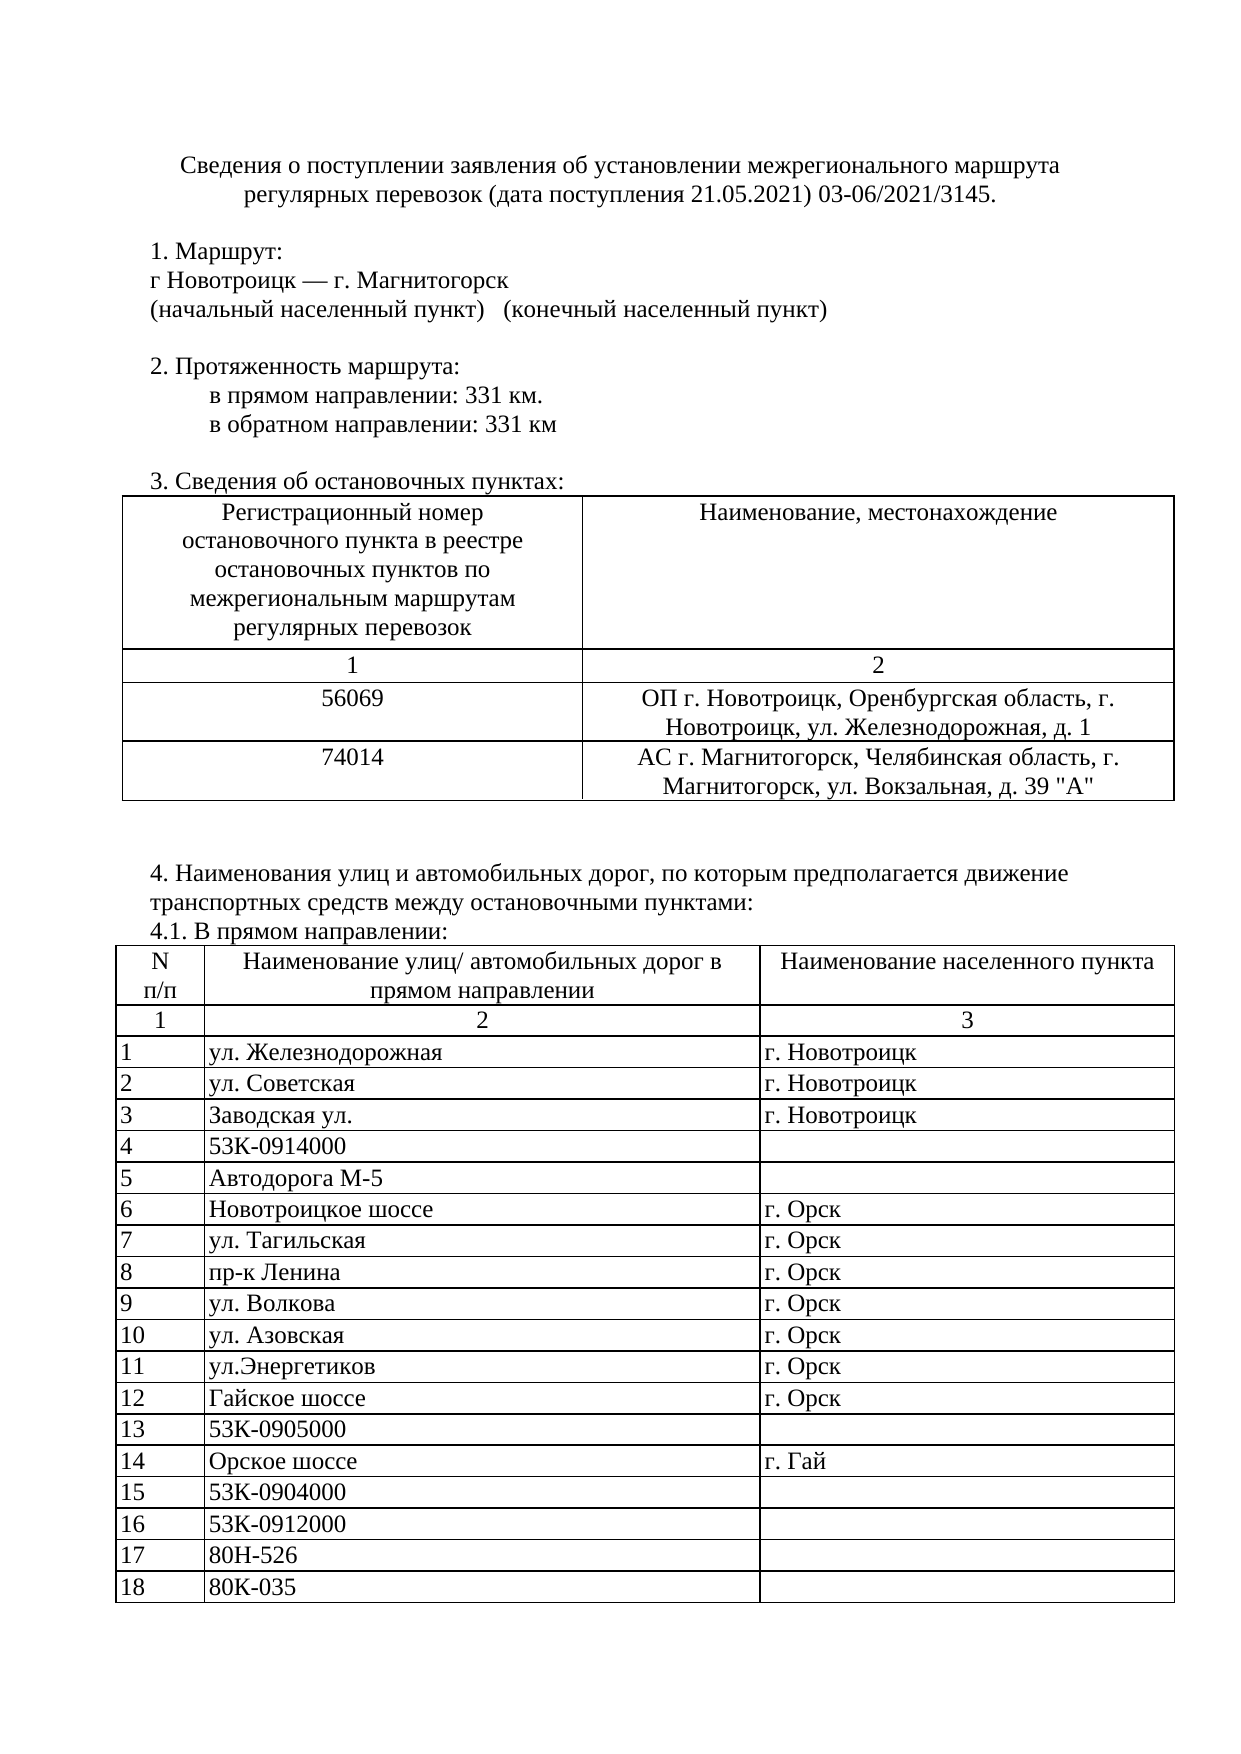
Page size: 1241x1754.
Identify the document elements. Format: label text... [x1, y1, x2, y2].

table_cell г. Гай [761, 1446, 1174, 1476]
table_cell г. Новотроицк [761, 1068, 1174, 1098]
table_cell г. Новотроицк [761, 1037, 1174, 1067]
table_cell 8 [117, 1257, 204, 1287]
table_cell г. Орск [761, 1194, 1174, 1224]
table_cell ул. Железнодорожная [205, 1037, 759, 1067]
text 4. Наименования улиц и автомобильных дорог, по которым предполагается движение транспортных средств между остановочными пунктами: [150, 858, 1090, 916]
table_cell 53К-0904000 [205, 1477, 759, 1507]
table_cell 5 [117, 1163, 204, 1193]
text 4.1. В прямом направлении: [150, 916, 1090, 945]
table_cell 16 [117, 1509, 204, 1539]
text (начальный населенный пункт) (конечный населенный пункт) [150, 294, 1090, 322]
table_cell Орское шоссе [205, 1446, 759, 1476]
table_cell 80К-035 [205, 1572, 759, 1602]
table_cell 9 [117, 1289, 204, 1318]
table_cell ОП г. Новотроицк, Оренбургская область, г. Новотроицк, ул. Железнодорожная, д. 1 [583, 683, 1173, 740]
table_cell Новотроицкое шоссе [205, 1194, 759, 1224]
table_cell 4 [117, 1131, 204, 1161]
text Сведения о поступлении заявления об установлении межрегионального маршрута регулярных перевозок (дата поступления 21.05.2021) 03-06/2021/3145. [150, 150, 1090, 207]
table_cell 17 [117, 1540, 204, 1570]
table_cell 3 [761, 1006, 1174, 1035]
table_cell 74014 [123, 742, 582, 799]
table_cell 18 [117, 1572, 204, 1602]
table_cell ул. Азовская [205, 1320, 759, 1350]
text в прямом направлении: 331 км. [150, 380, 1090, 409]
table_cell г. Орск [761, 1226, 1174, 1256]
table_cell г. Орск [761, 1320, 1174, 1350]
table_cell 2 [205, 1006, 759, 1035]
table_cell г. Орск [761, 1289, 1174, 1318]
table_cell [761, 1572, 1174, 1602]
table_cell 15 [117, 1477, 204, 1507]
table_cell Гайское шоссе [205, 1383, 759, 1413]
table_cell [761, 1477, 1174, 1507]
table_cell 53К-0914000 [205, 1131, 759, 1161]
table_cell ул. Волкова [205, 1289, 759, 1318]
table_cell г. Орск [761, 1257, 1174, 1287]
table_cell [761, 1415, 1174, 1444]
table_cell пр-к Ленина [205, 1257, 759, 1287]
table_cell ул. Тагильская [205, 1226, 759, 1256]
table_cell Заводская ул. [205, 1100, 759, 1130]
table_cell 1 [123, 650, 582, 681]
table_header Регистрационный номер остановочного пункта в реестре остановочных пунктов по межрегиональным маршрутам регулярных перевозок [123, 497, 582, 648]
table_cell г. Орск [761, 1352, 1174, 1381]
table_cell Автодорога М-5 [205, 1163, 759, 1193]
table_header Наименование населенного пункта [761, 946, 1174, 1004]
table_cell 56069 [123, 683, 582, 740]
table_cell 11 [117, 1352, 204, 1381]
text г Новотроицк — г. Магнитогорск [150, 265, 1090, 294]
table_cell 7 [117, 1226, 204, 1256]
table_cell 12 [117, 1383, 204, 1413]
table_header Наименование, местонахождение [583, 497, 1173, 648]
table_cell 3 [117, 1100, 204, 1130]
table_cell АС г. Магнитогорск, Челябинская область, г. Магнитогорск, ул. Вокзальная, д. 39 "А" [583, 742, 1173, 799]
text 1. Маршрут: [150, 236, 1090, 265]
table_cell 53К-0912000 [205, 1509, 759, 1539]
table_cell 10 [117, 1320, 204, 1350]
table_cell 80Н-526 [205, 1540, 759, 1570]
table_cell ул.Энергетиков [205, 1352, 759, 1381]
table_cell 6 [117, 1194, 204, 1224]
table_cell [761, 1163, 1174, 1193]
table_cell г. Орск [761, 1383, 1174, 1413]
table_header Наименование улиц/ автомобильных дорог в прямом направлении [205, 946, 759, 1004]
text в обратном направлении: 331 км [150, 409, 1090, 437]
table_cell [761, 1509, 1174, 1539]
table_cell 1 [117, 1006, 204, 1035]
table_cell 1 [117, 1037, 204, 1067]
table_cell 13 [117, 1415, 204, 1444]
table_cell 2 [583, 650, 1173, 681]
table_cell 53К-0905000 [205, 1415, 759, 1444]
table_cell ул. Советская [205, 1068, 759, 1098]
table_header N п/п [117, 946, 204, 1004]
text 3. Сведения об остановочных пунктах: [150, 466, 1090, 495]
table_cell 2 [117, 1068, 204, 1098]
table_cell [761, 1540, 1174, 1570]
table_cell [761, 1131, 1174, 1161]
text 2. Протяженность маршрута: [150, 351, 1090, 380]
table_cell 14 [117, 1446, 204, 1476]
table_cell г. Новотроицк [761, 1100, 1174, 1130]
